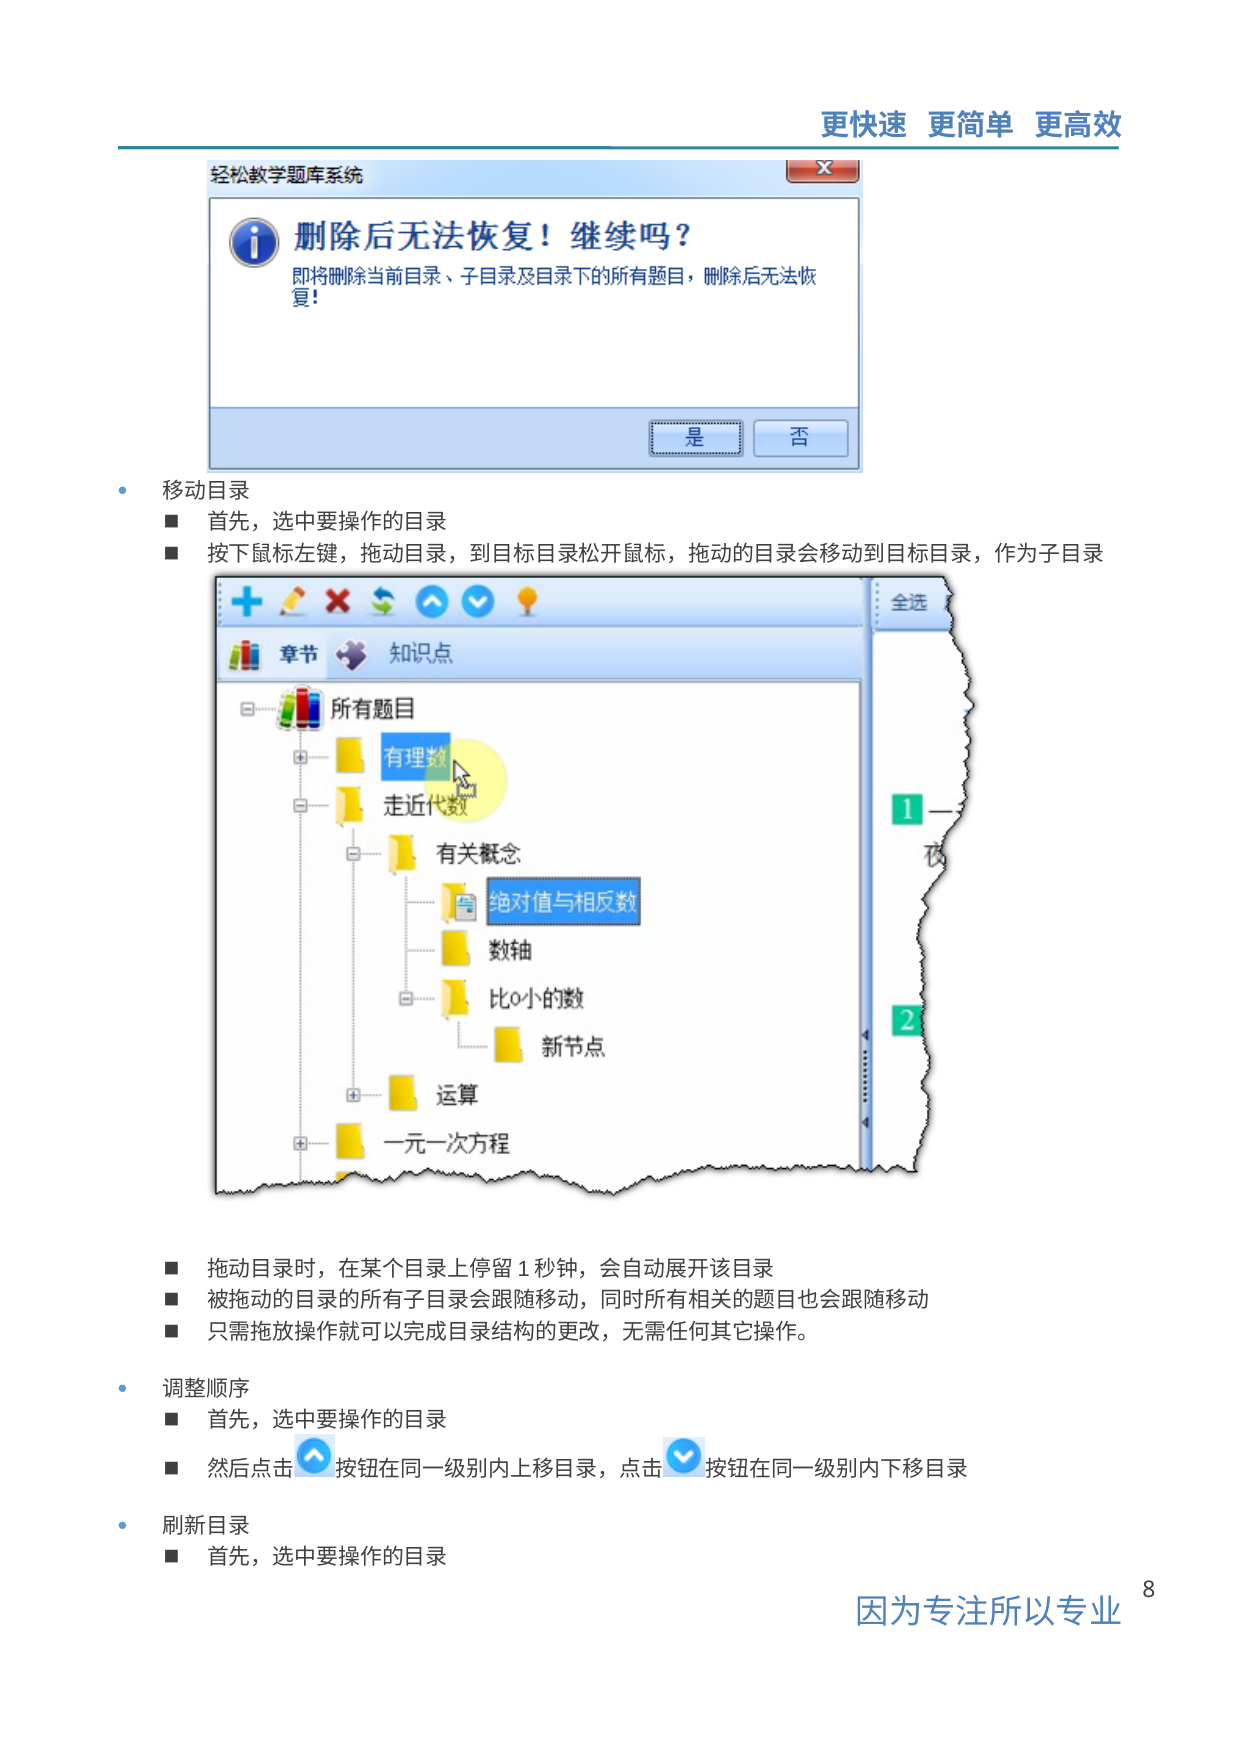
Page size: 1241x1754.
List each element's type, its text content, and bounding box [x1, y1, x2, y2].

list 拖动目录时，在某个目录上停留1秒钟，会自动展开该目录 [163, 1251, 1122, 1282]
list 调整顺序 [119, 1371, 1122, 1402]
list 然后点击按钮在同一级别内上移目录，点击按钮在同一级别内下移目录 [163, 1434, 1122, 1482]
picture [206, 160, 863, 473]
list 被拖动的目录的所有子目录会跟随移动，同时所有相关的题目也会跟随移动 [163, 1282, 1122, 1314]
picture [294, 1434, 335, 1477]
picture [206, 567, 987, 1251]
list 按下鼠标左键，拖动目录，到目标目录松开鼠标，拖动的目录会移动到目标目录，作为子目录 [163, 536, 1122, 568]
list 首先，选中要操作的目录 [163, 504, 1122, 536]
list 刷新目录 [119, 1508, 1122, 1539]
list 只需拖放操作就可以完成目录结构的更改，无需任何其它操作。 [163, 1314, 1122, 1346]
list 首先，选中要操作的目录 [163, 1539, 1122, 1571]
list 移动目录 [119, 473, 1122, 504]
list 首先，选中要操作的目录 [163, 1402, 1122, 1434]
picture [663, 1437, 706, 1477]
